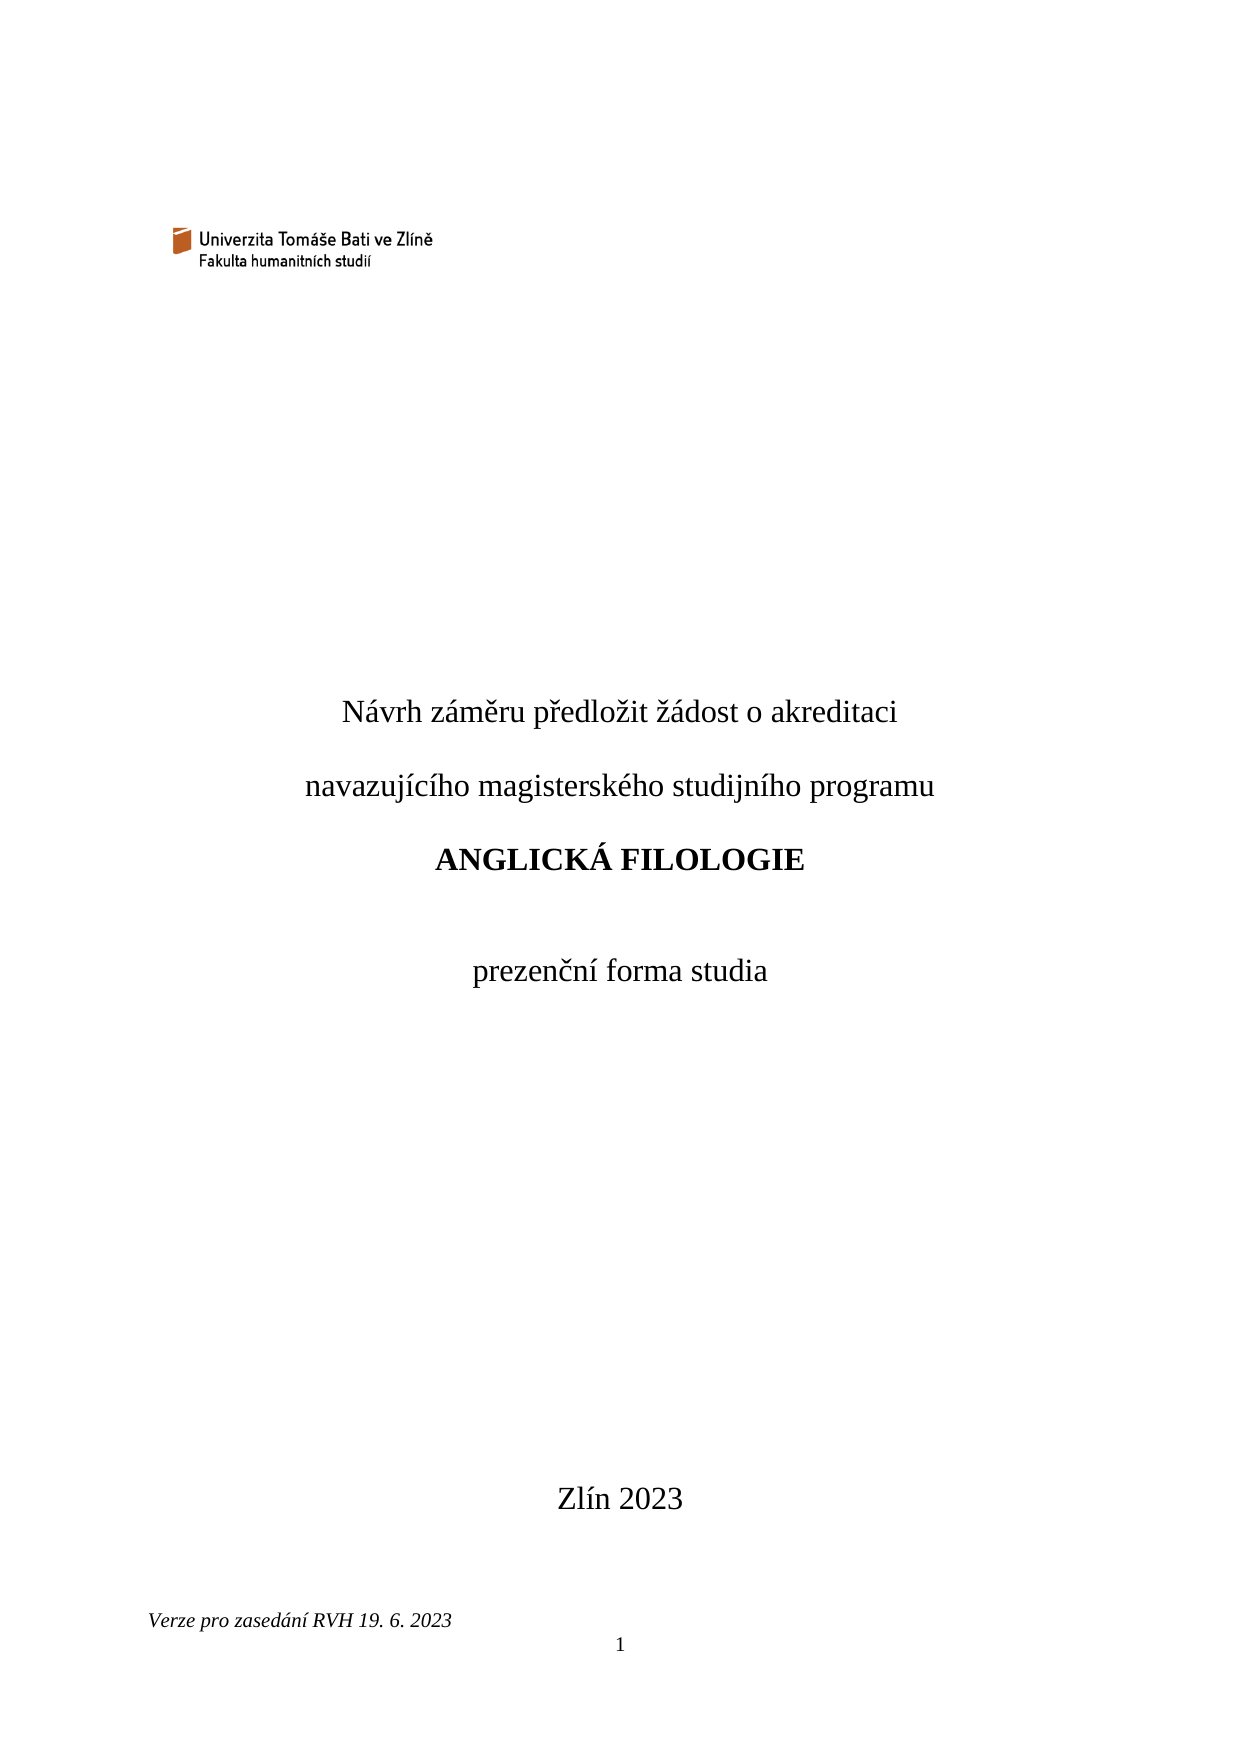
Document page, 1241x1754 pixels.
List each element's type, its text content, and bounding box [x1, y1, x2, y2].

text navazujícího magisterského studijního programu [148, 766, 1093, 803]
text ANGLICKÁ FILOLOGIE [148, 840, 1093, 877]
text prezenční forma studia [148, 952, 1093, 989]
picture [147, 210, 458, 284]
text Návrh záměru předložit žádost o akreditaci [148, 692, 1093, 729]
text Zlín 2023 [148, 1479, 1093, 1516]
